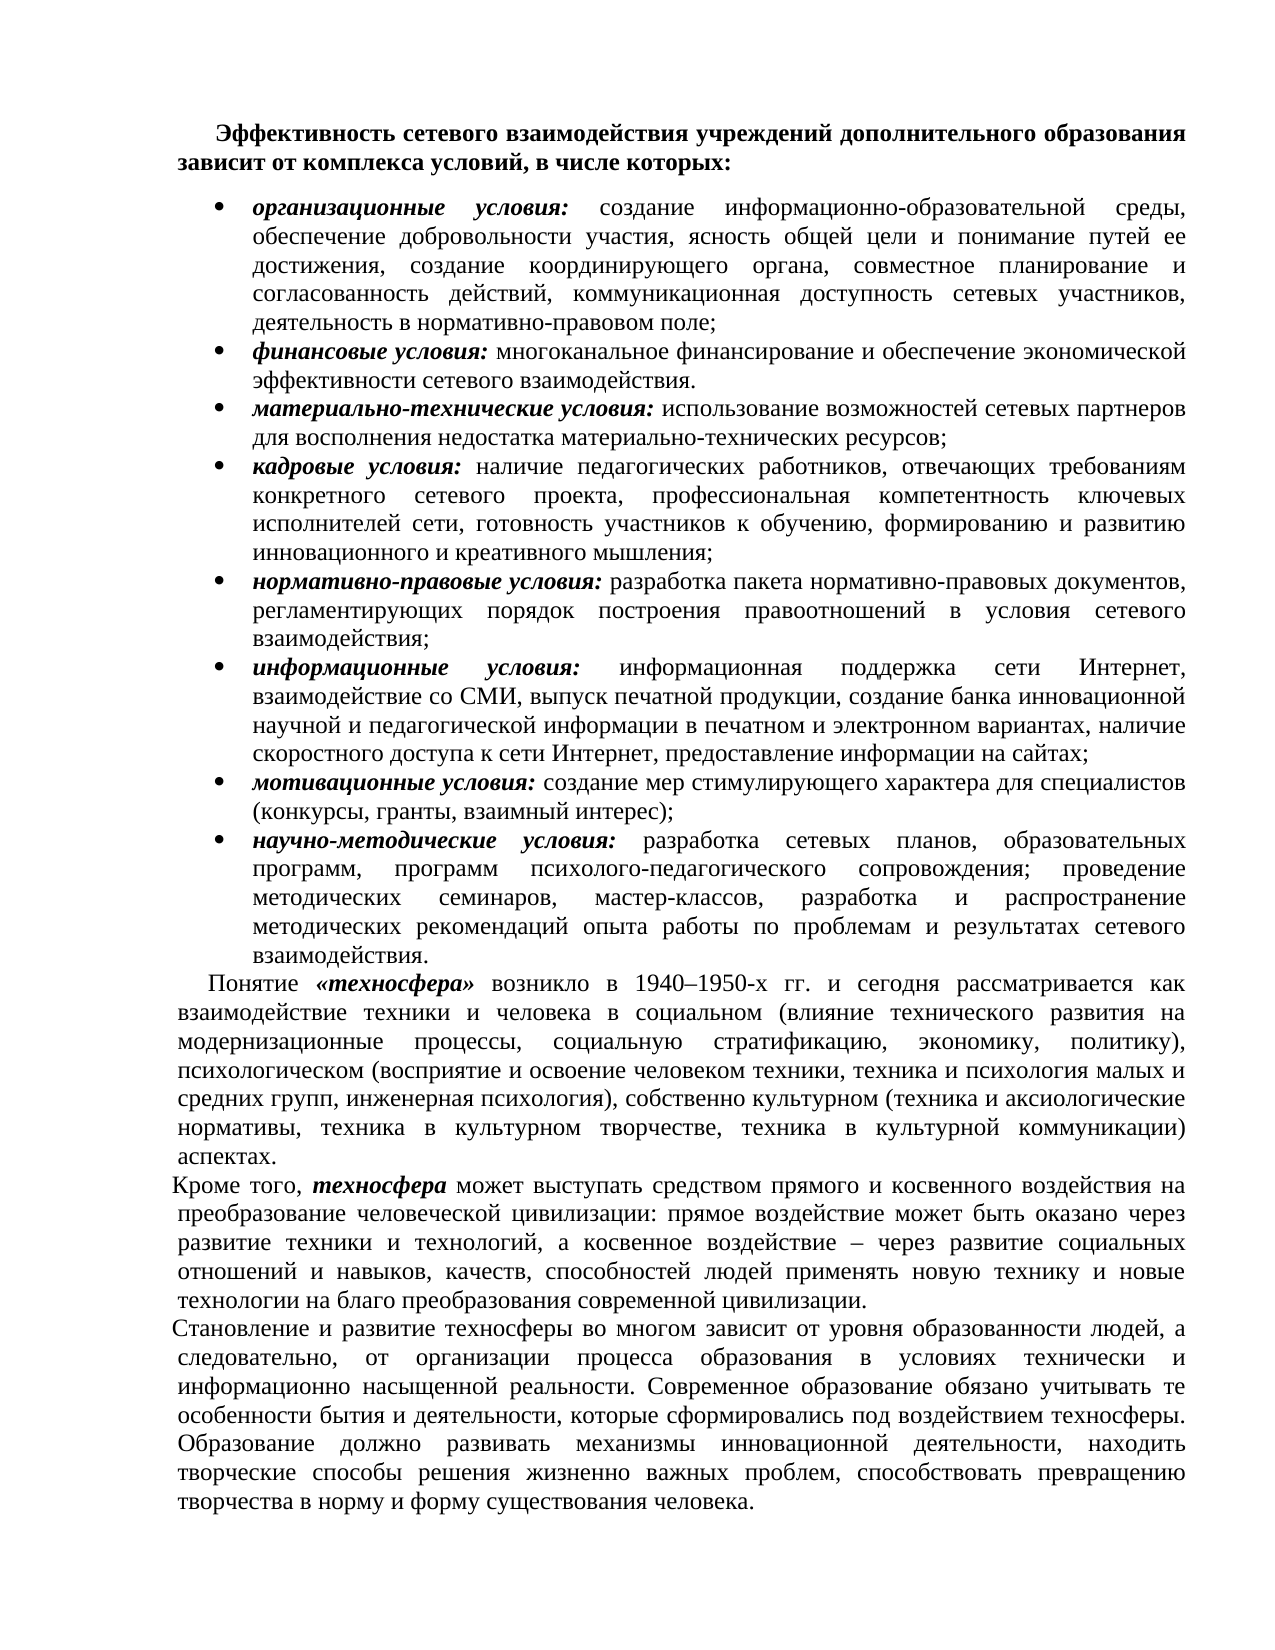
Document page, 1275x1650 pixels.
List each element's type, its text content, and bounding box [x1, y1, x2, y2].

list кадровые условия: наличие педагогических работников, отвечающих требованиям конкретного сетевого проекта, профессиональная компетентность ключевых исполнителей сети, готовность участников к обучению, формированию и развитию инновационного и креативного мышления; [215, 451, 1186, 566]
text Эффективность сетевого взаимодействия учреждений дополнительного образования зависит от комплекса условий, в числе которых: [177, 118, 1186, 176]
list Становление и развитие техносферы во многом зависит от уровня образованности людей, а следовательно, от организации процесса образования в условиях технически и информационно насыщенной реальности. Современное образование обязано учитывать те особенности бытия и деятельности, которые сформировались под воздействием техносферы. Образование должно развивать механизмы инновационной деятельности, находить творческие способы решения жизненно важных проблем, способствовать превращению творчества в норму и форму существования человека. [125, 1313, 1186, 1515]
list финансовые условия: многоканальное финансирование и обеспечение экономической эффективности сетевого взаимодействия. [215, 336, 1186, 393]
list материально-технические условия: использование возможностей сетевых партнеров для восполнения недостатка материально-технических ресурсов; [215, 393, 1186, 451]
list Понятие «техносфера» возникло в 1940–1950-х гг. и сегодня рассматривается как взаимодействие техники и человека в социальном (влияние технического развития на модернизационные процессы, социальную стратификацию, экономику, политику), психологическом (восприятие и освоение человеком техники, техника и психология малых и средних групп, инженерная психология), собственно культурном (техника и аксиологические нормативы, техника в культурном творчестве, техника в культурной коммуникации) аспектах. [125, 968, 1186, 1170]
list научно-методические условия: разработка сетевых планов, образовательных программ, программ психолого-педагогического сопровождения; проведение методических семинаров, мастер-классов, разработка и распространение методических рекомендаций опыта работы по проблемам и результатах сетевого взаимодействия. [215, 825, 1186, 968]
list Кроме того, техносфера может выступать средством прямого и косвенного воздействия на преобразование человеческой цивилизации: прямое воздействие может быть оказано через развитие техники и технологий, а косвенное воздействие – через развитие социальных отношений и навыков, качеств, способностей людей применять новую технику и новые технологии на благо преобразования современной цивилизации. [125, 1170, 1186, 1313]
list нормативно-правовые условия: разработка пакета нормативно-правовых документов, регламентирующих порядок построения правоотношений в условия сетевого взаимодействия; [215, 566, 1186, 652]
list организационные условия: создание информационно-образовательной среды, обеспечение добровольности участия, ясность общей цели и понимание путей ее достижения, создание координирующего органа, совместное планирование и согласованность действий, коммуникационная доступность сетевых участников, деятельность в нормативно-правовом поле; [215, 192, 1186, 336]
list информационные условия: информационная поддержка сети Интернет, взаимодействие со СМИ, выпуск печатной продукции, создание банка инновационной научной и педагогической информации в печатном и электронном вариантах, наличие скоростного доступа к сети Интернет, предоставление информации на сайтах; [215, 652, 1186, 767]
list мотивационные условия: создание мер стимулирующего характера для специалистов (конкурсы, гранты, взаимный интерес); [215, 767, 1186, 825]
